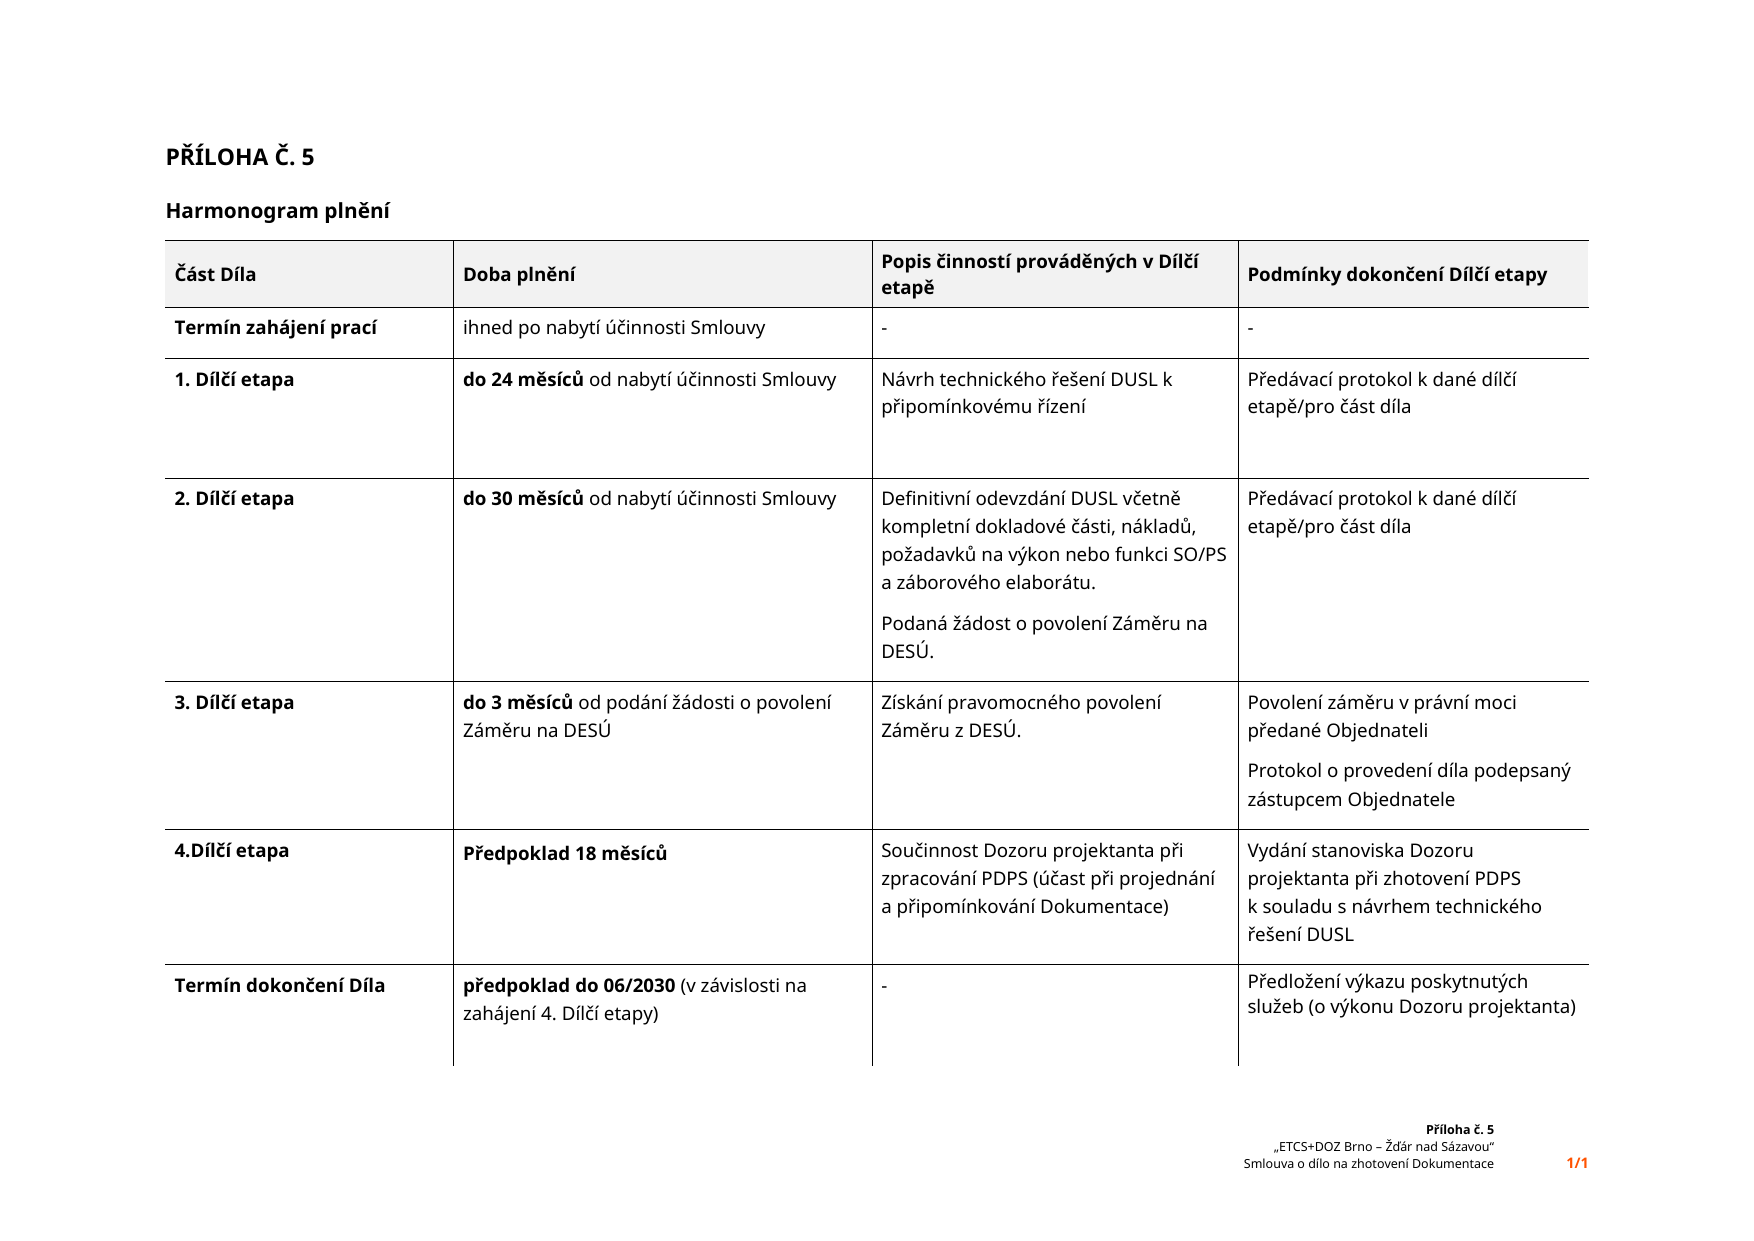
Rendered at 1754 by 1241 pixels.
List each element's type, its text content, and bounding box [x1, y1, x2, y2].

table_cell Návrh technického řešení DUSL k připomínkovému řízení [873, 359, 1238, 477]
table_cell do 24 měsíců od nabytí účinnosti Smlouvy [454, 359, 872, 477]
table_cell - [1239, 308, 1588, 358]
table_cell Předpoklad 18 měsíců [454, 830, 872, 964]
table_cell Vydání stanoviska Dozoru projektanta při zhotovení PDPS k souladu s návrhem technického řešení DUSL [1239, 830, 1588, 964]
table_cell - [873, 308, 1238, 358]
table_cell - [873, 965, 1238, 1066]
table_cell 3. Dílčí etapa [165, 682, 453, 829]
table_cell 1. Dílčí etapa [165, 359, 453, 477]
table_cell Termín zahájení prací [165, 308, 453, 358]
table_header Popis činností prováděných v Dílčí etapě [873, 241, 1238, 307]
text Příloha č. 5 [165, 141, 1588, 173]
table_header Podmínky dokončení Dílčí etapy [1239, 241, 1588, 307]
table_header Doba plnění [454, 241, 872, 307]
table_cell Předávací protokol k dané dílčí etapě/pro část díla [1239, 479, 1588, 681]
table_cell Definitivní odevzdání DUSL včetně kompletní dokladové části, nákladů, požadavků na výkon nebo funkci SO/PS a záborového elaborátu. Podaná žádost o povolení Záměru na DESÚ. [873, 479, 1238, 681]
table_cell Termín dokončení Díla [165, 965, 453, 1066]
table_cell do 3 měsíců od podání žádosti o povolení Záměru na DESÚ [454, 682, 872, 829]
table_cell 4.Dílčí etapa [165, 830, 453, 964]
table_cell do 30 měsíců od nabytí účinnosti Smlouvy [454, 479, 872, 681]
table_cell Předávací protokol k dané dílčí etapě/pro část díla [1239, 359, 1588, 477]
table_cell Získání pravomocného povolení Záměru z DESÚ. [873, 682, 1238, 829]
table_cell ihned po nabytí účinnosti Smlouvy [454, 308, 872, 358]
table_cell 2. Dílčí etapa [165, 479, 453, 681]
table_cell Předložení výkazu poskytnutých služeb (o výkonu Dozoru projektanta) [1239, 965, 1588, 1066]
table_cell Součinnost Dozoru projektanta při zpracování PDPS (účast při projednání a připomínkování Dokumentace) [873, 830, 1238, 964]
table_header Část Díla [165, 241, 453, 307]
table_cell Povolení záměru v právní moci předané Objednateli Protokol o provedení díla podepsaný zástupcem Objednatele [1239, 682, 1588, 829]
table_cell předpoklad do 06/2030 (v závislosti na zahájení 4. Dílčí etapy) [454, 965, 872, 1066]
text Harmonogram plnění [165, 197, 1588, 225]
